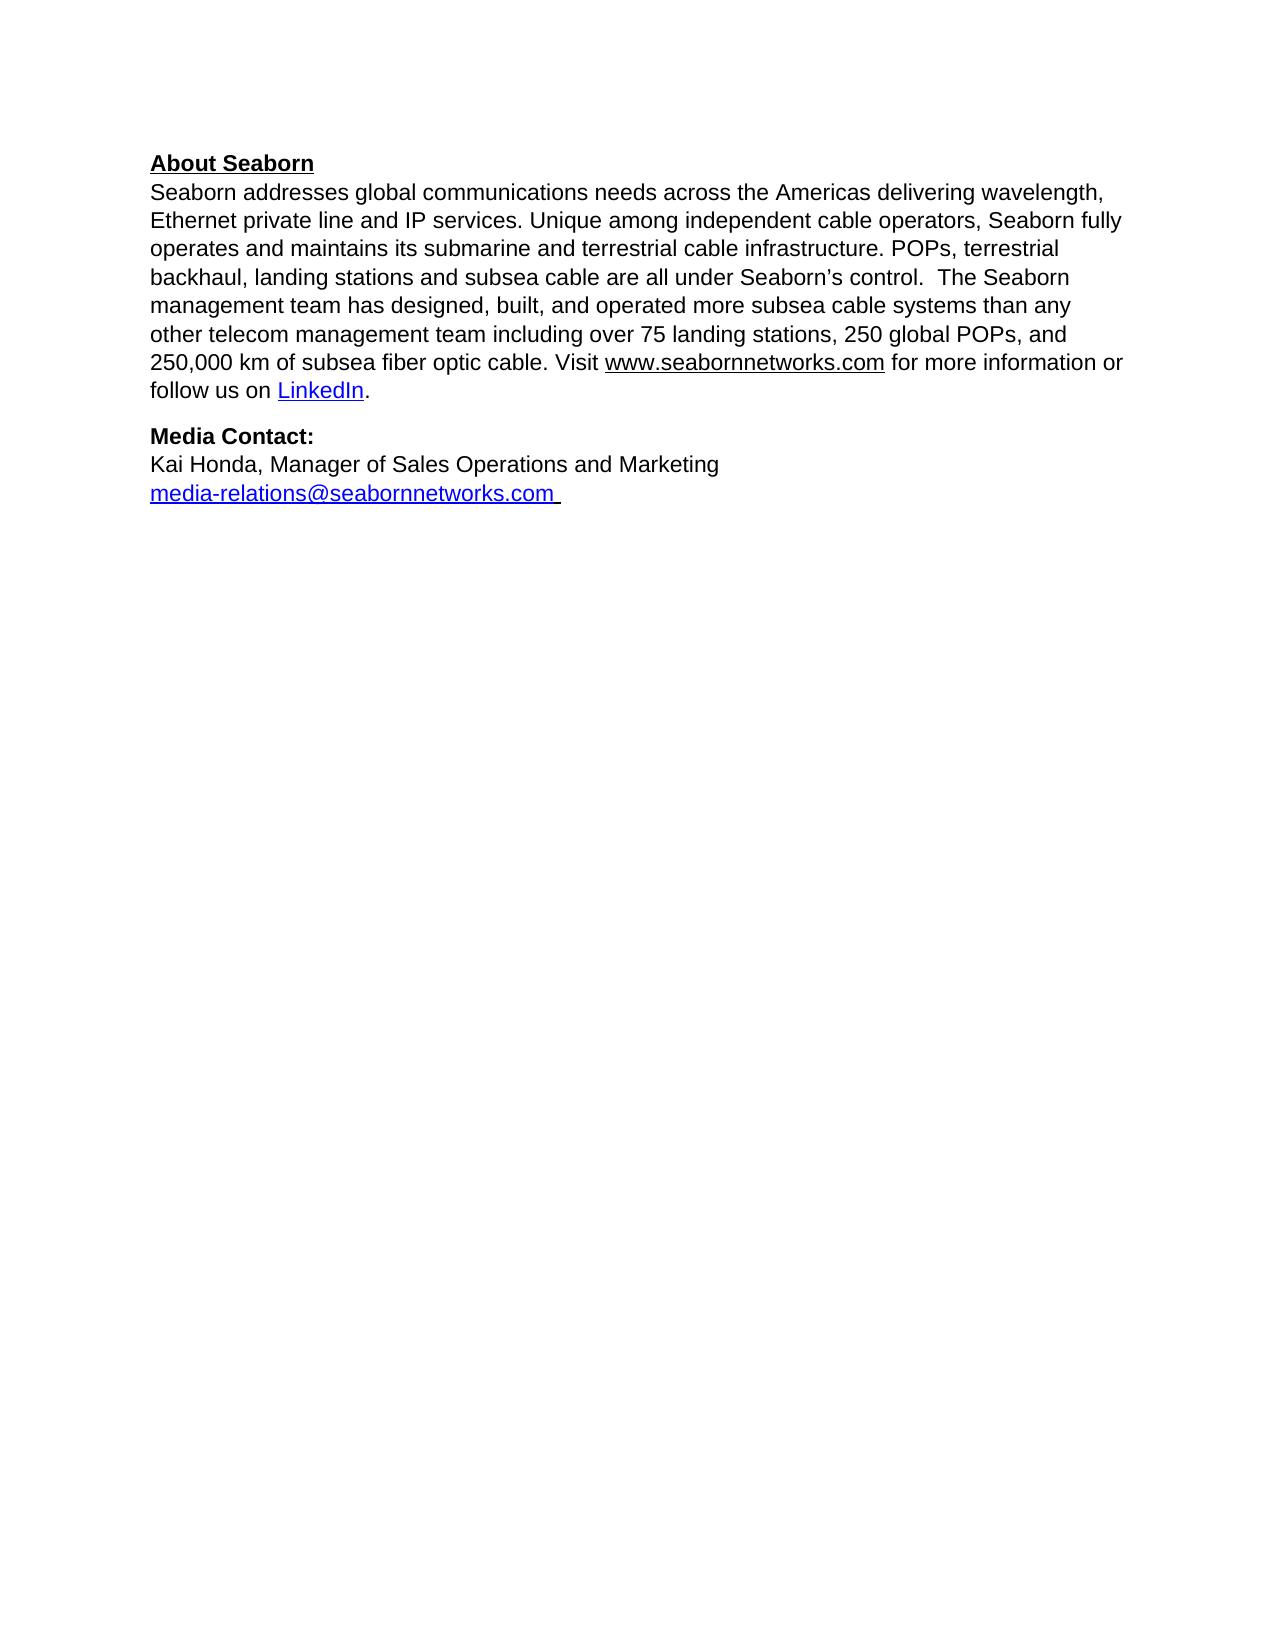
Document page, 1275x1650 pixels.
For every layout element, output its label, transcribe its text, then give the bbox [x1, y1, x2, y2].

text media-relations@seabornnetworks.com [150, 479, 1125, 506]
text Seaborn addresses global communications needs across the Americas delivering wavelength, Ethernet private line and IP services. Unique among independent cable operators, Seaborn fully operates and maintains its submarine and terrestrial cable infrastructure. POPs, terrestrial backhaul, landing stations and subsea cable are all under Seaborn’s control. The Seaborn management team has designed, built, and operated more subsea cable systems than any other telecom management team including over 75 landing stations, 250 global POPs, and 250,000 km of subsea fiber optic cable. Visit www.seabornnetworks.com for more information or follow us on LinkedIn. [150, 178, 1125, 404]
text About Seaborn [150, 150, 1125, 176]
text Kai Honda, Manager of Sales Operations and Marketing [150, 451, 1125, 477]
text Media Contact: [150, 423, 1125, 449]
